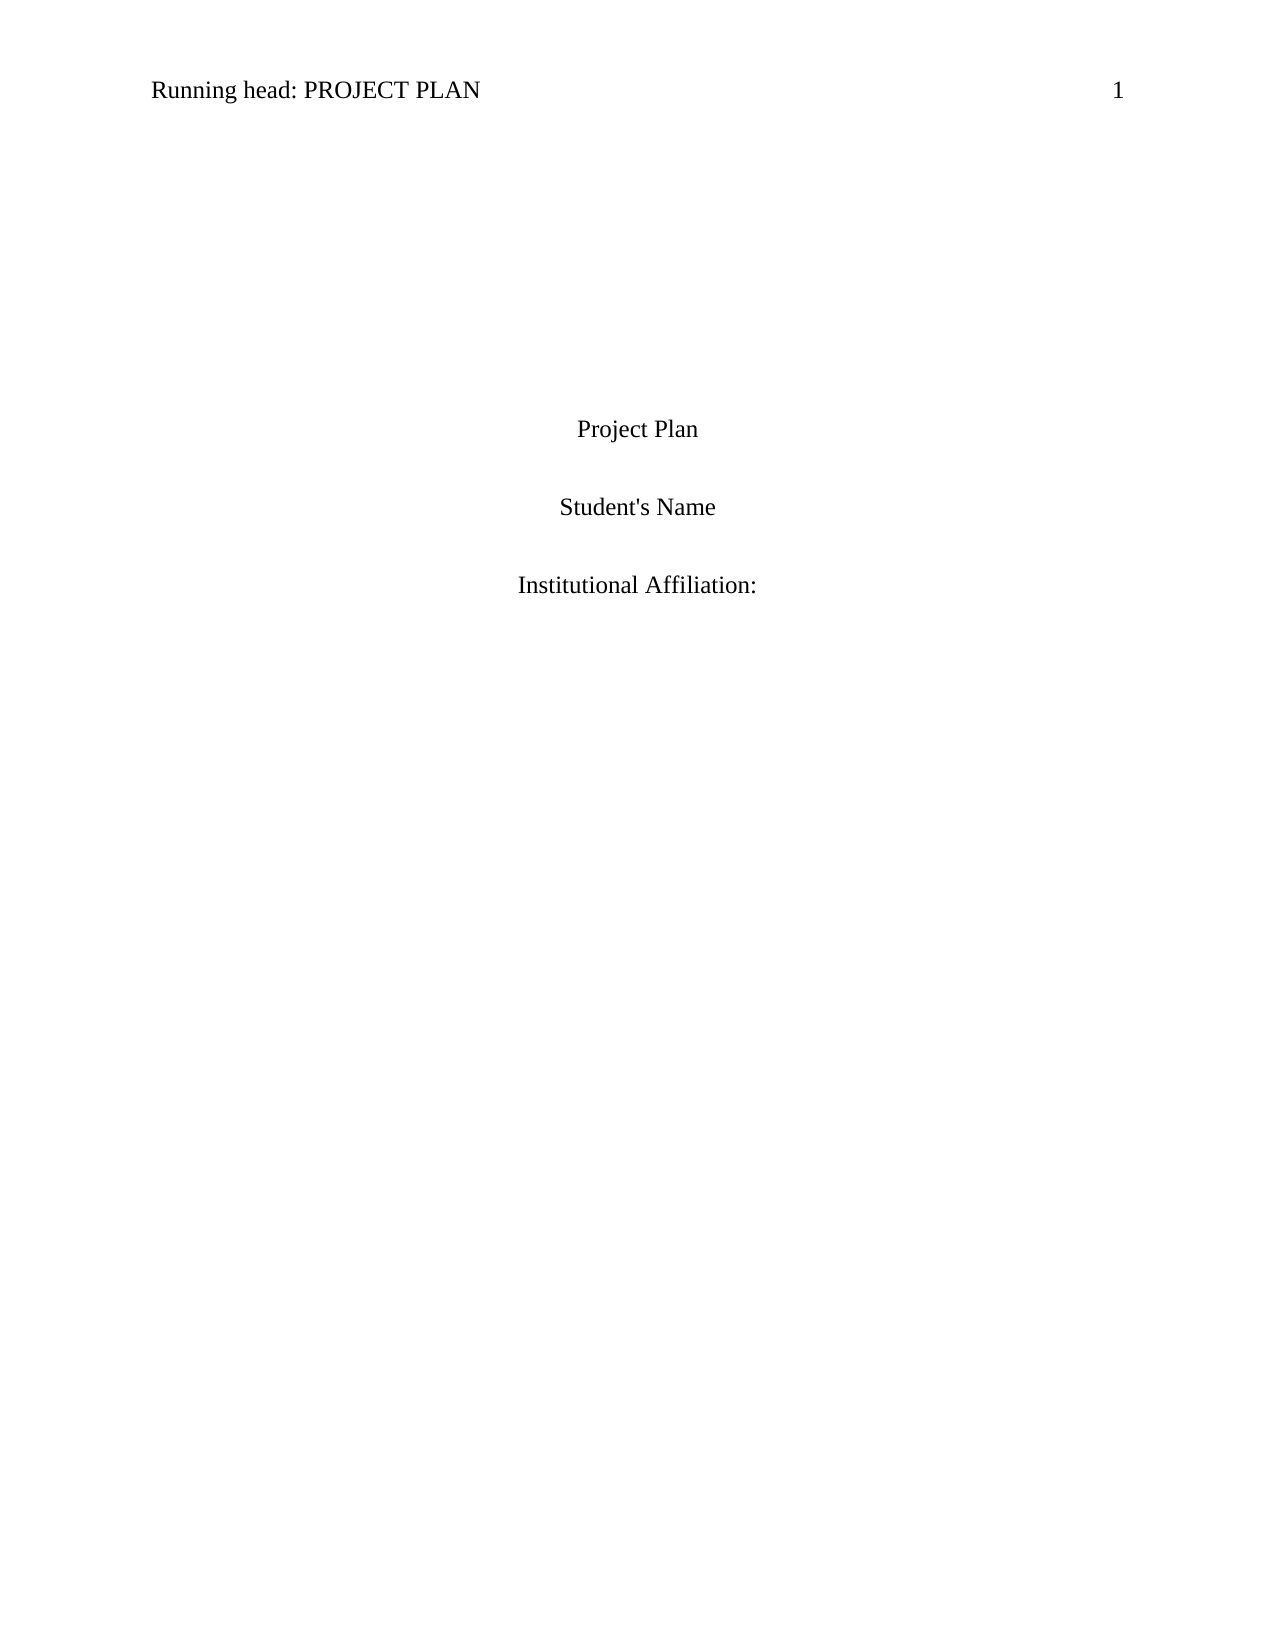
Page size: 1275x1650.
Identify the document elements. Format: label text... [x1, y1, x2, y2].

text Institutional Affiliation: [150, 570, 1125, 599]
text Student's Name [150, 492, 1125, 521]
text Project Plan [150, 414, 1125, 442]
